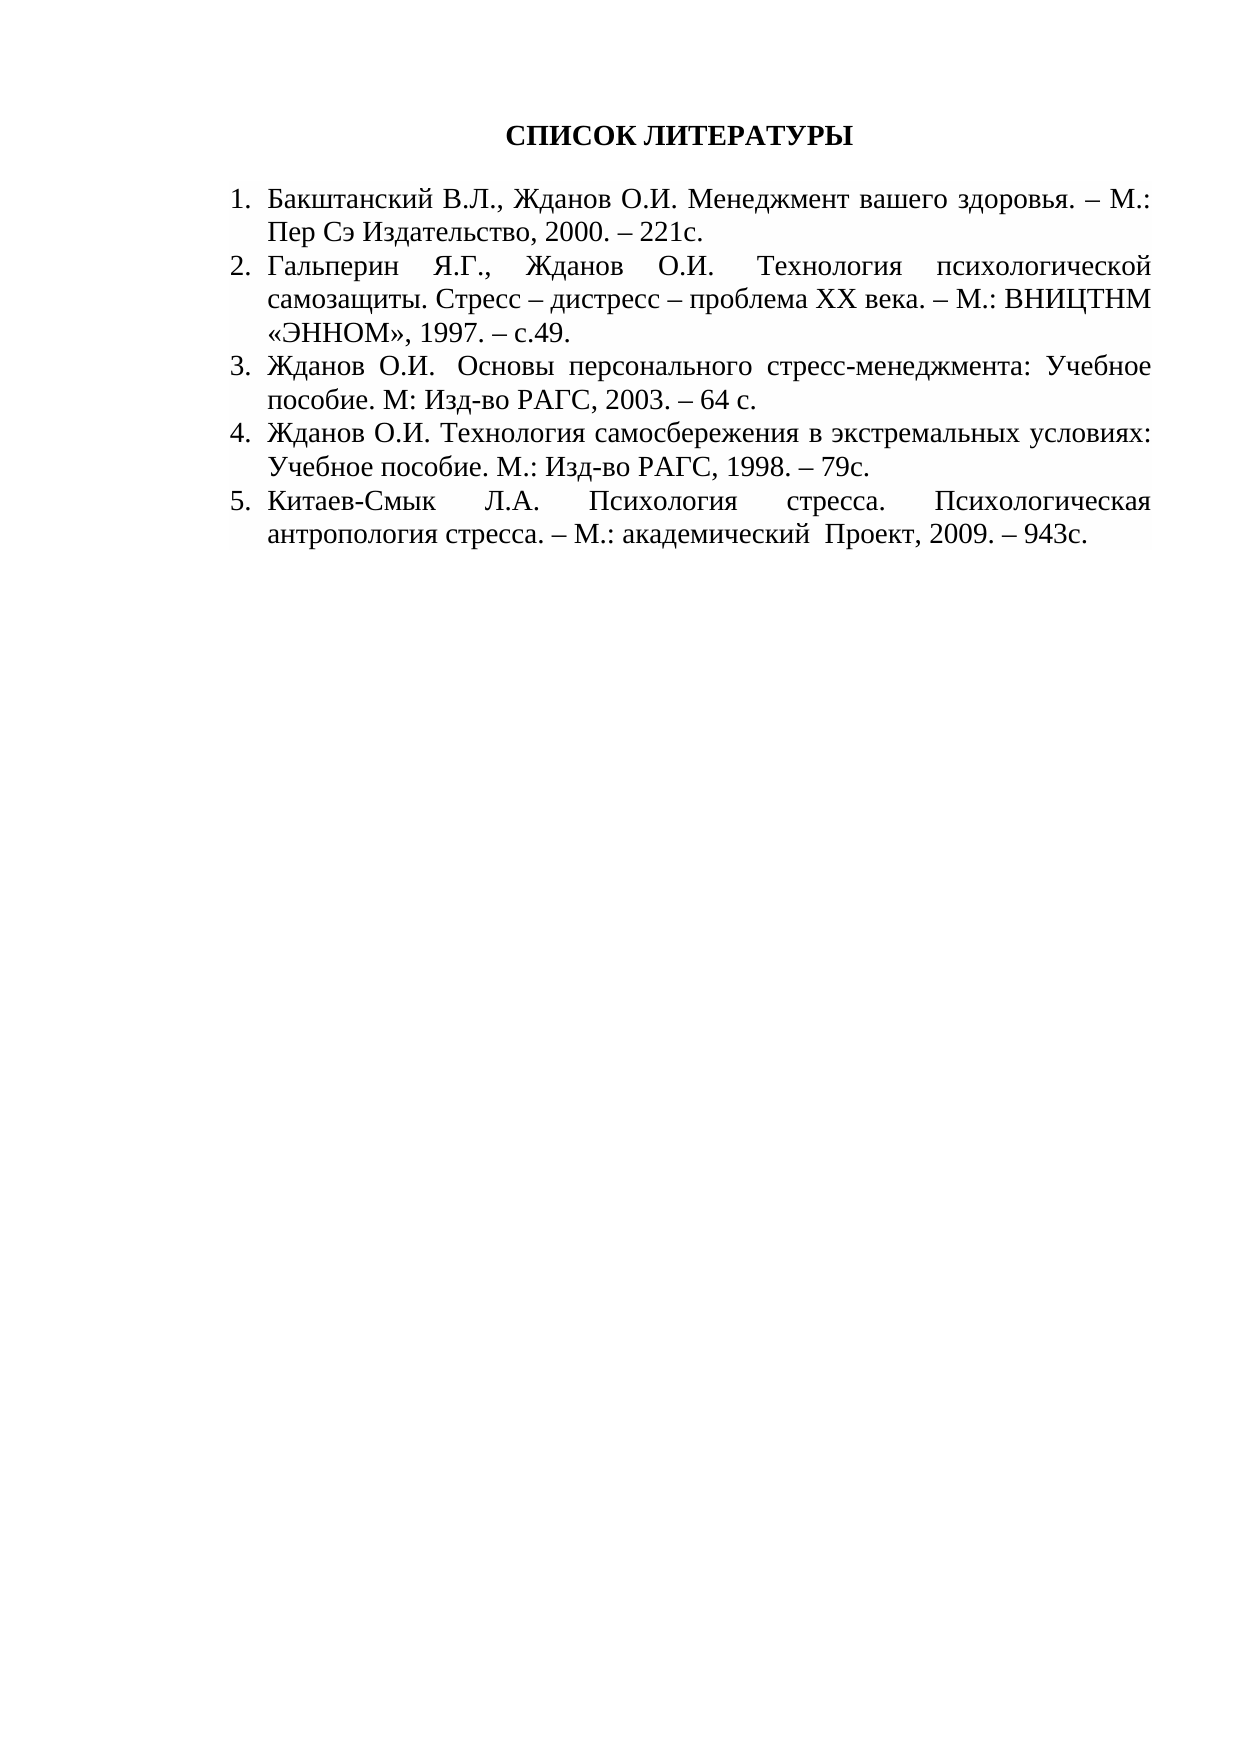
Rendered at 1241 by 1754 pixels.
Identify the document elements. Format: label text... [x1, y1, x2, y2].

list Жданов О.И. Основы персонального стресс-менеджмента: Учебное пособие. М: Изд-во РАГС, 2003. – 64 с. [229, 348, 1152, 416]
text СПИСОК ЛИТЕРАТУРЫ [207, 118, 1152, 152]
list Жданов О.И. Технология самосбережения в экстремальных условиях: Учебное пособие. М.: Изд-во РАГС, 1998. – 79с. [229, 416, 1152, 483]
list Гальперин Я.Г., Жданов О.И. Технология психологической самозащиты. Стресс – дистресс – проблема XX века. – М.: ВНИЦТНМ «ЭННОМ», 1997. – с.49. [229, 248, 1152, 348]
list Китаев-Смык Л.А. Психология стресса. Психологическая антропология стресса. – М.: академический Проект, 2009. – 943с. [229, 483, 1152, 550]
list Бакштанский В.Л., Жданов О.И. Менеджмент вашего здоровья. – М.: Пер Сэ Издательство, 2000. – 221с. [229, 181, 1152, 248]
